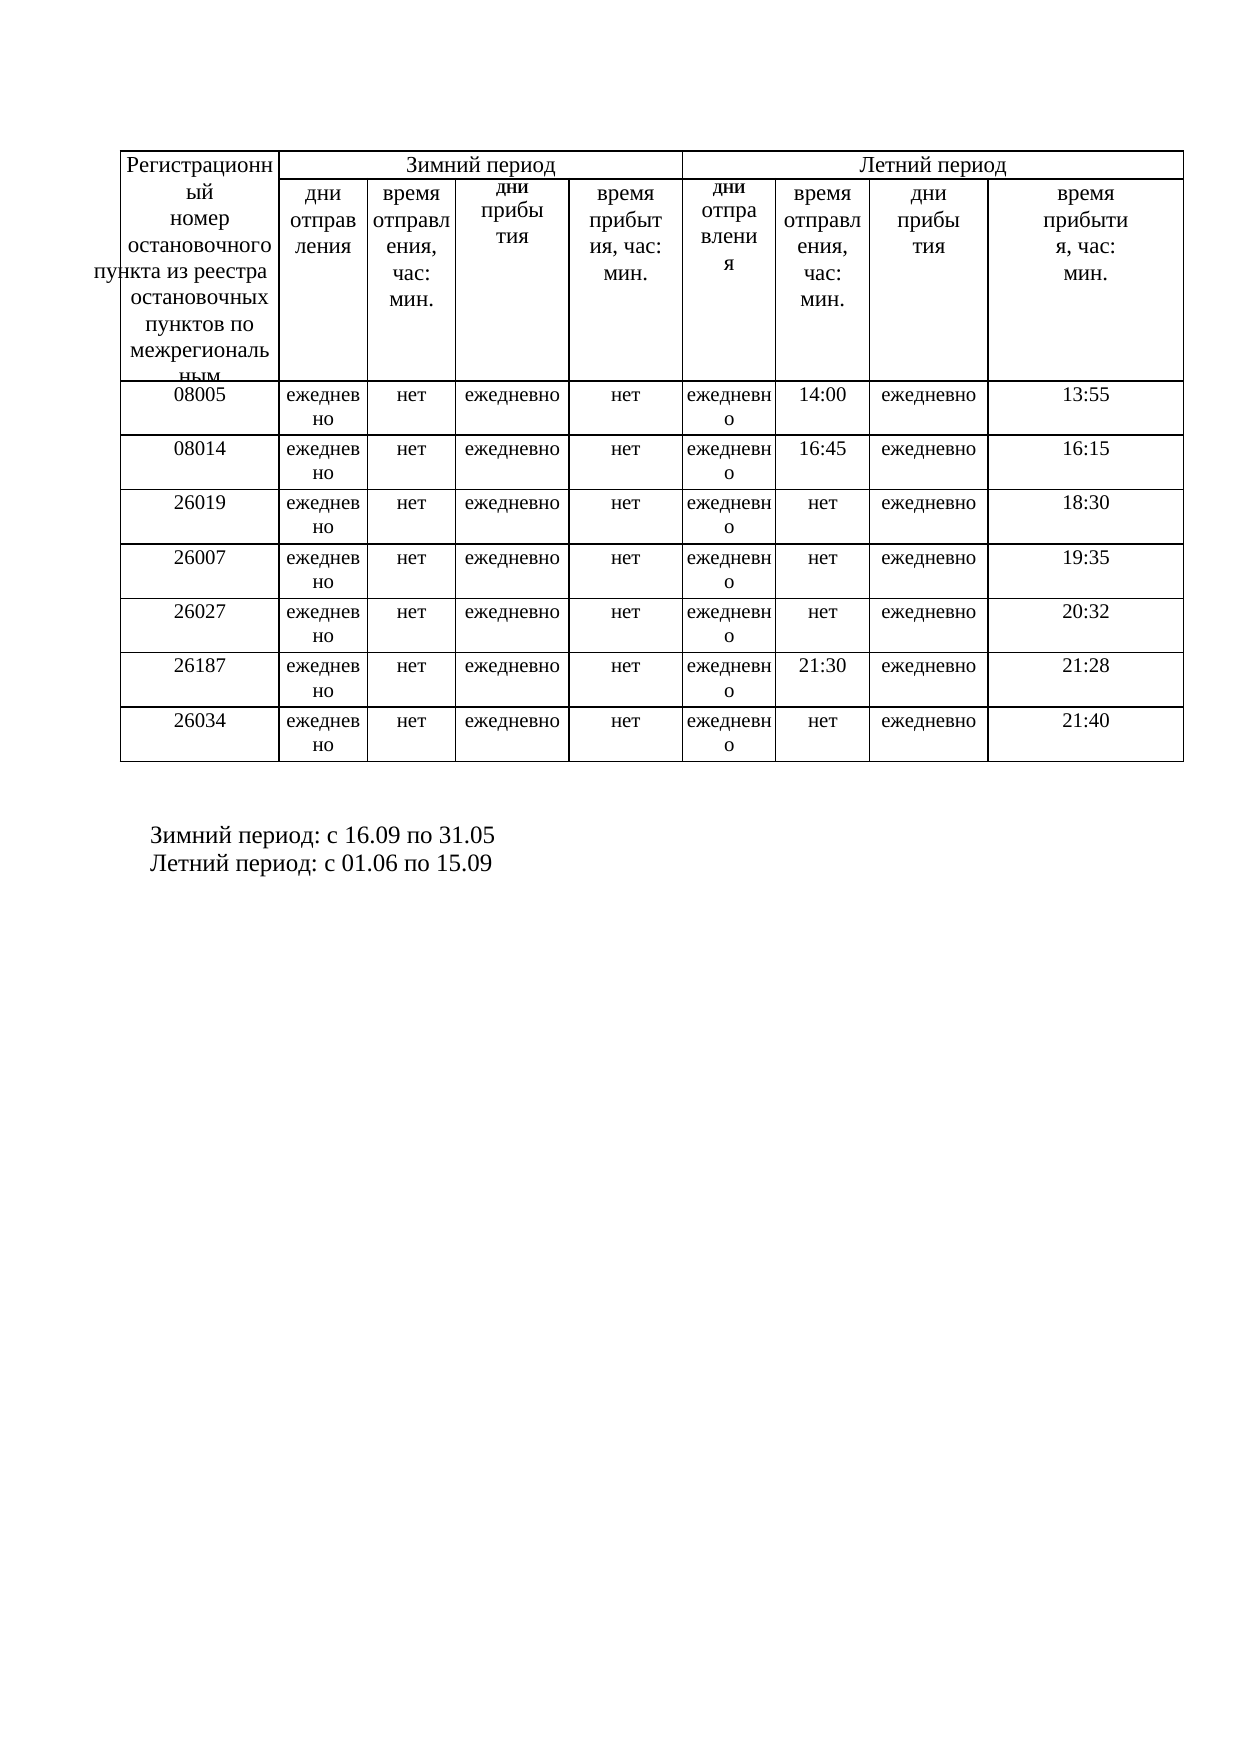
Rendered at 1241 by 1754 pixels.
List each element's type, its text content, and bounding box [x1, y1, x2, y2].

table_cell 26007 [121, 545, 278, 597]
table_cell 13:55 [989, 382, 1183, 434]
table_cell ежедневно [456, 490, 568, 543]
table_cell 26187 [121, 653, 278, 706]
table_cell нет [776, 599, 869, 652]
table_cell ежедневно [870, 599, 987, 652]
table_cell ежедневно [456, 653, 568, 706]
table_cell 08005 [121, 382, 278, 434]
table_cell ежедневно [456, 545, 568, 597]
table_cell ежедневно [870, 382, 987, 434]
table_cell дни отправ ления [280, 180, 367, 380]
table_cell нет [570, 490, 682, 543]
table_cell нет [570, 599, 682, 652]
table_cell ежедневно [280, 708, 367, 761]
table_cell ежедневно [870, 545, 987, 597]
table_cell 21:30 [776, 653, 869, 706]
table_cell ежедневно [280, 490, 367, 543]
table_cell ежедневно [683, 599, 775, 652]
table_cell ежедневно [870, 436, 987, 489]
table_cell 08014 [121, 436, 278, 489]
table_cell нет [368, 545, 455, 597]
table_cell ежедневно [456, 599, 568, 652]
table_cell 16:15 [989, 436, 1183, 489]
table_cell ежедневно [683, 653, 775, 706]
table_cell ежедневно [683, 545, 775, 597]
table_cell ежедневно [683, 490, 775, 543]
table_cell ДНИ прибы тия [456, 180, 568, 380]
table_cell нет [570, 436, 682, 489]
table_cell время прибыти я, час: мин. [989, 180, 1183, 380]
table_cell ежедневно [870, 653, 987, 706]
table_cell ежедневно [280, 382, 367, 434]
table_cell 26019 [121, 490, 278, 543]
table_header Зимний период [280, 152, 682, 178]
table_cell 26027 [121, 599, 278, 652]
table_cell 19:35 [989, 545, 1183, 597]
table_cell нет [368, 490, 455, 543]
table_cell нет [776, 490, 869, 543]
table_cell ежедневно [280, 436, 367, 489]
table_cell время отправл ения, час: мин. [368, 180, 455, 380]
table_cell ежедневно [280, 545, 367, 597]
table_cell нет [570, 545, 682, 597]
table_cell ежедневно [456, 382, 568, 434]
table_cell 18:30 [989, 490, 1183, 543]
table_cell 21:40 [989, 708, 1183, 761]
table_cell дни прибы тия [870, 180, 987, 380]
table_cell ДНИ отпра влени я [683, 180, 775, 380]
table_cell 20:32 [989, 599, 1183, 652]
table_cell ежедневно [683, 436, 775, 489]
table_cell нет [368, 653, 455, 706]
table_cell 14:00 [776, 382, 869, 434]
table_cell 26034 [121, 708, 278, 761]
table_cell нет [570, 653, 682, 706]
table_cell ежедневно [456, 708, 568, 761]
table_cell нет [776, 708, 869, 761]
table_cell ежедневно [280, 599, 367, 652]
table_header Регистрационный номер остановочного пункта из реестра остановочных пунктов по межрегиональным маршрутам регулярных перевозок [121, 152, 278, 380]
table_cell время отправл ения, час: мин. [776, 180, 869, 380]
table_cell нет [570, 708, 682, 761]
table_cell нет [368, 599, 455, 652]
table_cell 21:28 [989, 653, 1183, 706]
table_cell ежедневно [280, 653, 367, 706]
text Зимний период: с 16.09 по 31.05 [150, 820, 1090, 848]
table_cell ежедневно [870, 490, 987, 543]
text Летний период: с 01.06 по 15.09 [150, 848, 1090, 877]
table_cell нет [570, 382, 682, 434]
table_header Летний период [683, 152, 1183, 178]
table_cell 16:45 [776, 436, 869, 489]
table_cell ежедневно [683, 708, 775, 761]
table_cell ежедневно [870, 708, 987, 761]
table_cell нет [368, 436, 455, 489]
table_cell нет [368, 708, 455, 761]
table_cell ежедневно [456, 436, 568, 489]
table_cell время прибыт ия, час: мин. [570, 180, 682, 380]
table_cell ежедневно [683, 382, 775, 434]
table_cell нет [368, 382, 455, 434]
table_cell нет [776, 545, 869, 597]
